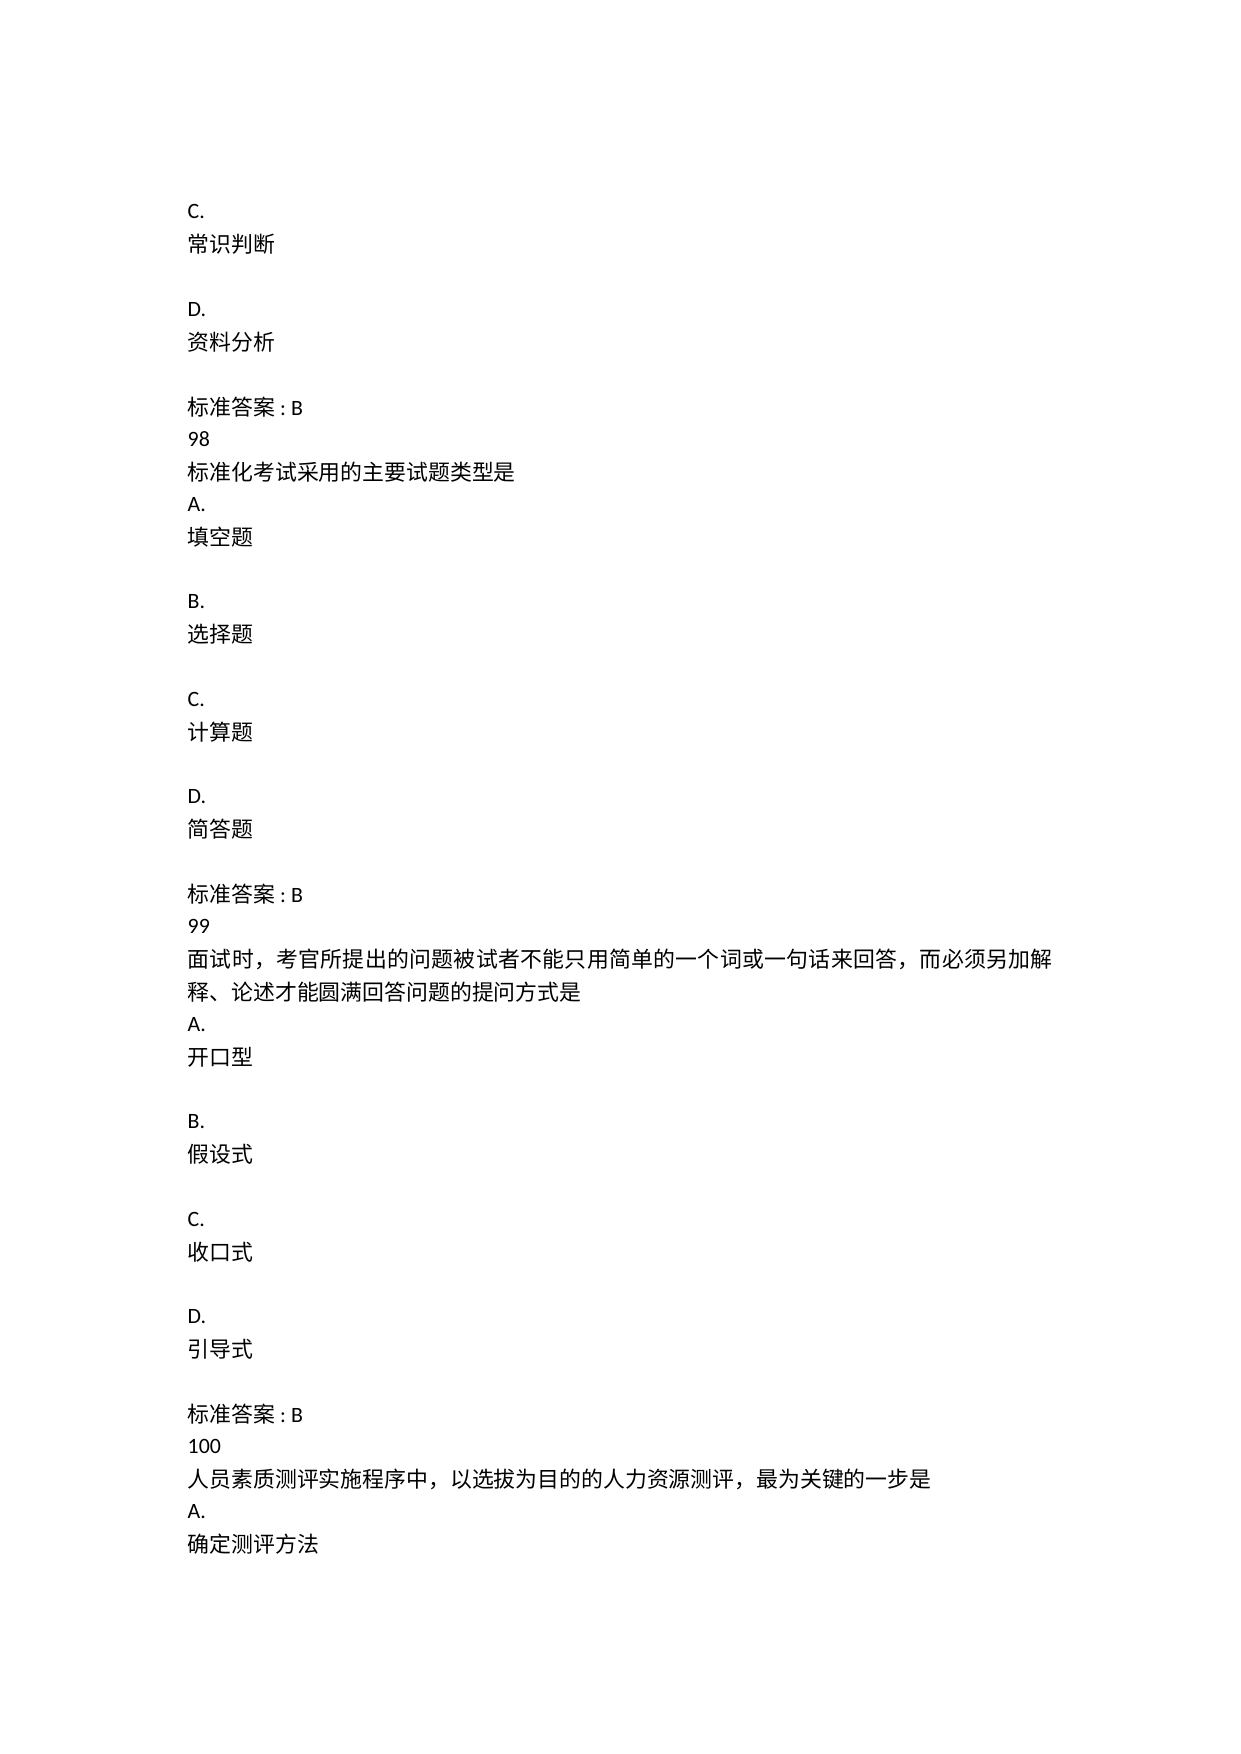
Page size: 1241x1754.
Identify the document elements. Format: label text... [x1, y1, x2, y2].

text 确定测评方法 [187, 1527, 1053, 1559]
text 面试时，考官所提出的问题被试者不能只用简单的一个词或一句话来回答，而必须另加解释、论述才能圆满回答问题的提问方式是 [187, 942, 1053, 1007]
text 假设式 [187, 1137, 1053, 1169]
text D. [187, 292, 1053, 324]
text B. [187, 584, 1053, 617]
text 资料分析 [187, 324, 1053, 357]
text 人员素质测评实施程序中，以选拔为目的的人力资源测评，最为关键的一步是 [187, 1462, 1053, 1494]
text 常识判断 [187, 227, 1053, 259]
text 标准答案 : B [187, 877, 1053, 909]
text 99 [187, 909, 1053, 942]
text C. [187, 682, 1053, 714]
text 收口式 [187, 1234, 1053, 1267]
text D. [187, 779, 1053, 812]
text A. [187, 1007, 1053, 1039]
text A. [187, 487, 1053, 519]
text 开口型 [187, 1039, 1053, 1072]
text 98 [187, 422, 1053, 454]
text 标准答案 : B [187, 389, 1053, 422]
text 标准化考试采用的主要试题类型是 [187, 454, 1053, 487]
text 选择题 [187, 617, 1053, 649]
text 计算题 [187, 714, 1053, 747]
text D. [187, 1299, 1053, 1332]
text 引导式 [187, 1332, 1053, 1364]
text 标准答案 : B [187, 1397, 1053, 1429]
text 填空题 [187, 519, 1053, 552]
text C. [187, 194, 1053, 227]
text B. [187, 1104, 1053, 1137]
text 100 [187, 1429, 1053, 1462]
text 简答题 [187, 812, 1053, 844]
text A. [187, 1494, 1053, 1527]
text C. [187, 1202, 1053, 1234]
